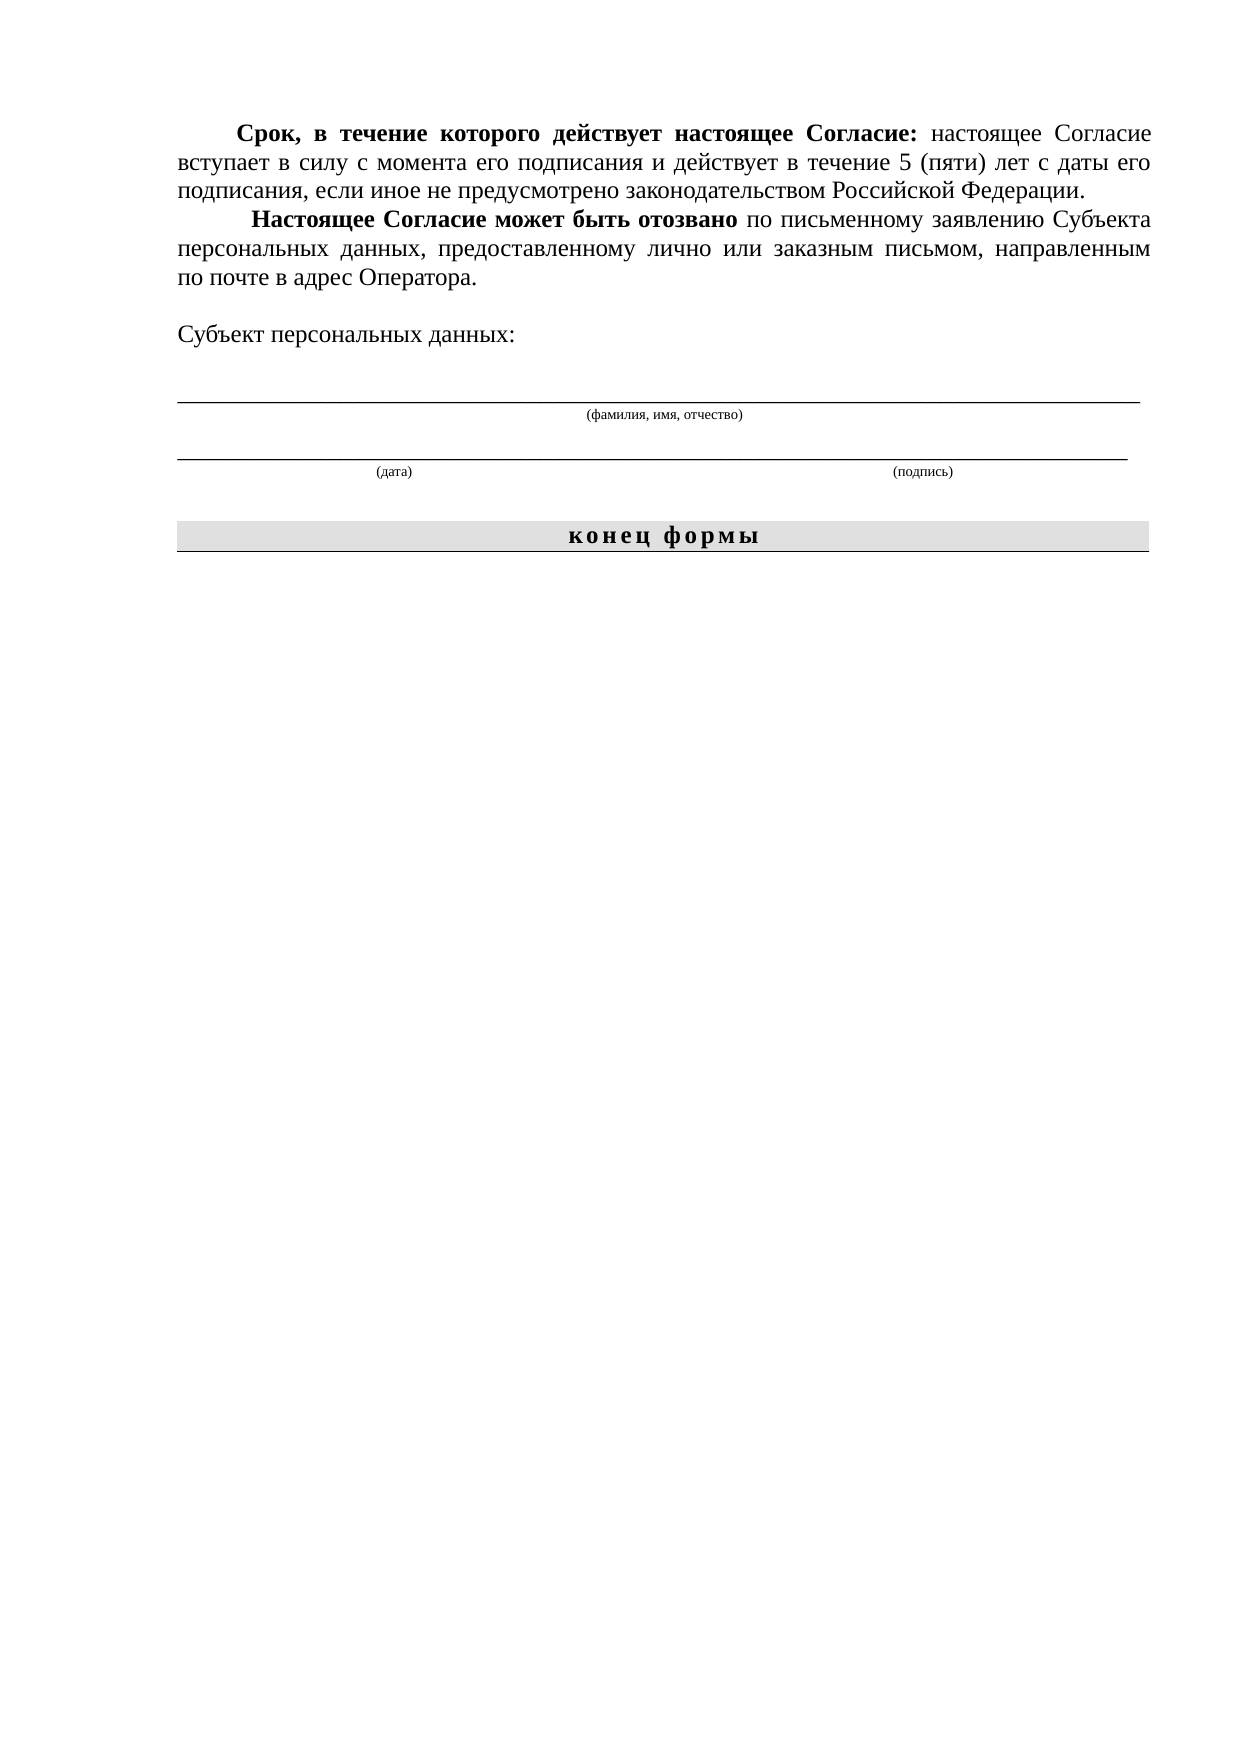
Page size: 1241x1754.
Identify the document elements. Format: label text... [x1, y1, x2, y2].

text (фамилия, имя, отчество) [177, 406, 1152, 434]
text конец формы [177, 521, 1149, 551]
text Срок, в течение которого действует настоящее Согласие: настоящее Согласие вступает в силу с момента его подписания и действует в течение 5 (пяти) лет с даты его подписания, если иное не предусмотрено законодательством Российской Федерации. [177, 118, 1152, 204]
text Настоящее Согласие может быть отозвано по письменному заявлению Субъекта персональных данных, предоставленному лично или заказным письмом, направленным по почте в адрес Оператора. [177, 204, 1152, 291]
text Субъект персональных данных: [177, 319, 1152, 348]
text (дата) (подпись) [177, 463, 1152, 492]
text _____________________________________________________________________________ [177, 377, 1152, 406]
text ____________________________________________________________________________ [177, 434, 1152, 463]
